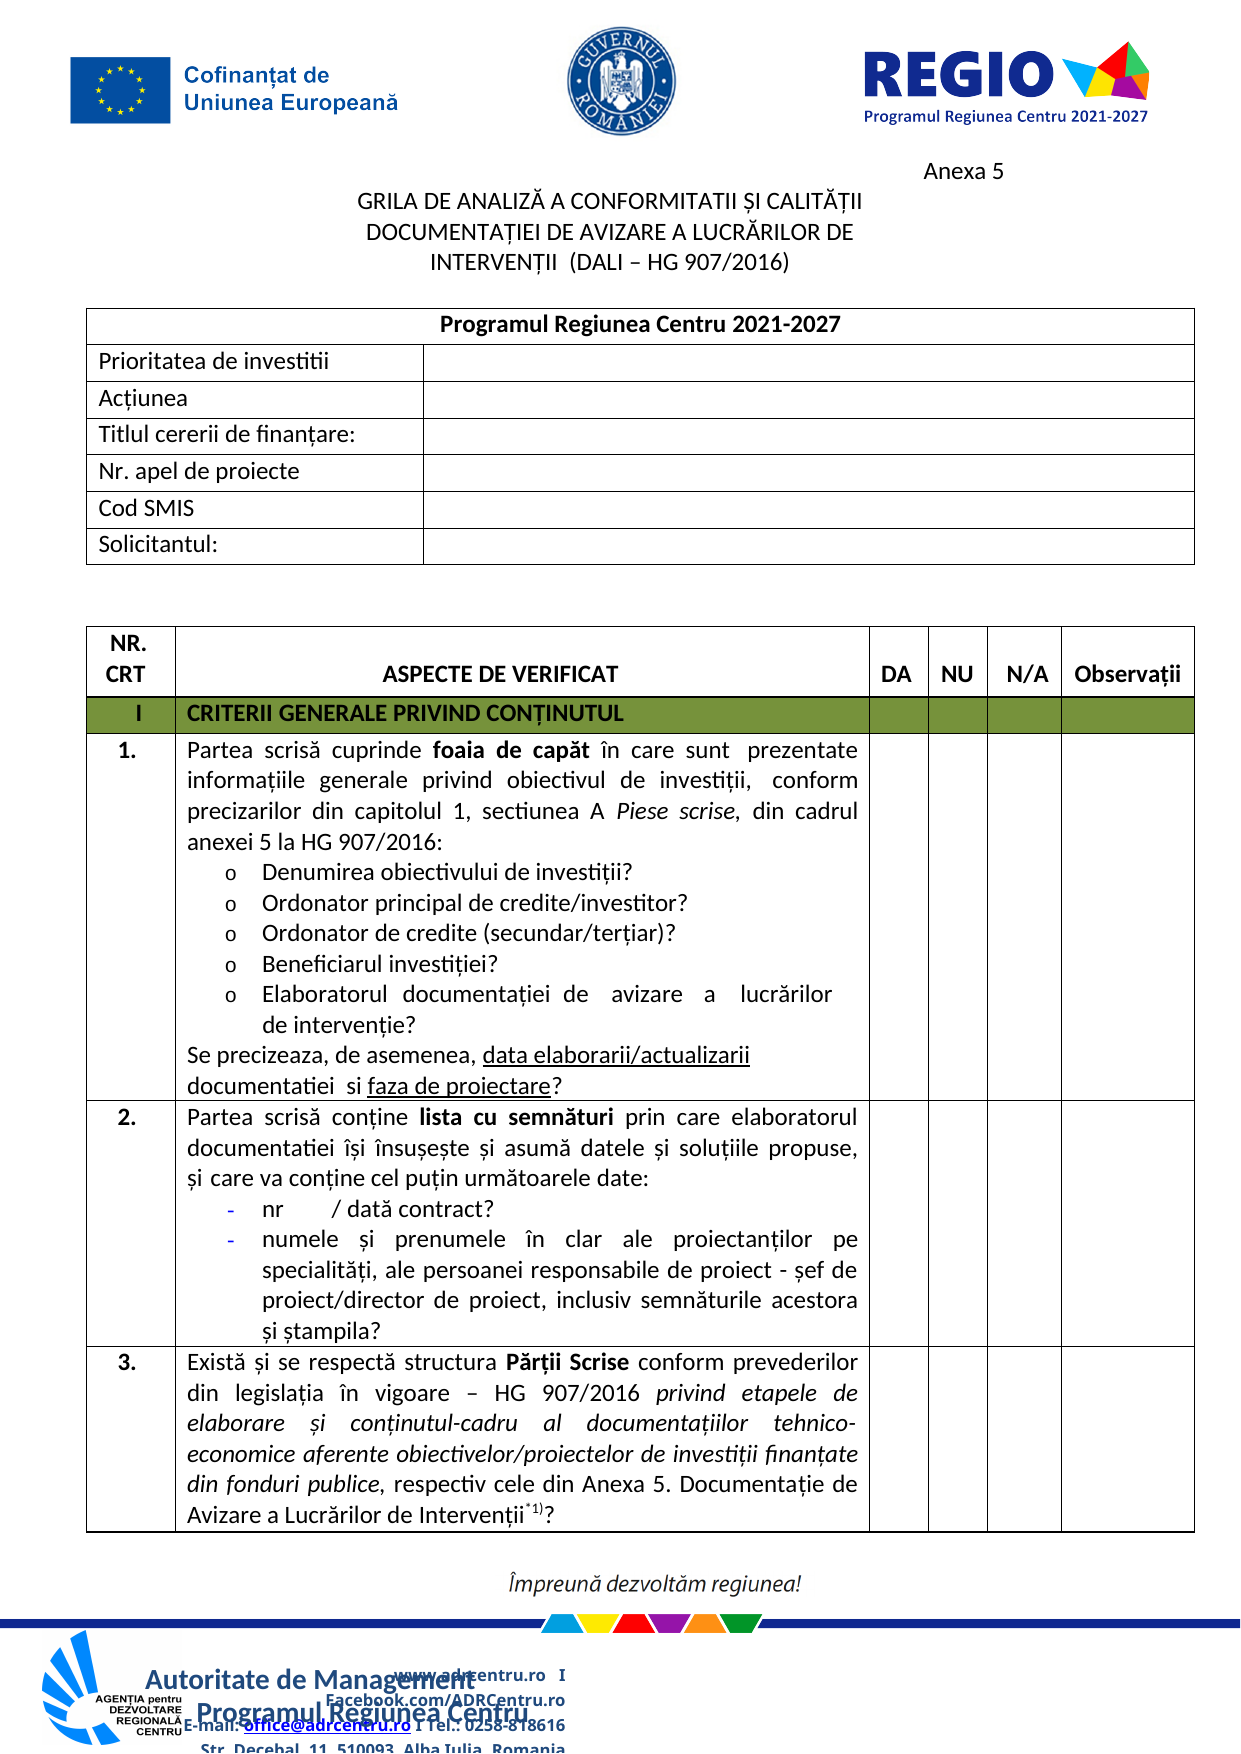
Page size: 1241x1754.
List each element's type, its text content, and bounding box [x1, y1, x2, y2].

picture [547, 0, 692, 154]
table_header Observații [1062, 627, 1194, 696]
table_cell [87, 1101, 175, 1346]
picture [864, 41, 1150, 125]
table_cell [870, 698, 928, 733]
table_cell Acțiunea [87, 382, 423, 417]
table_cell [424, 455, 1194, 491]
table_cell [929, 1101, 987, 1346]
table_cell [870, 1347, 928, 1531]
table_cell [929, 1347, 987, 1531]
table_cell [988, 698, 1061, 733]
table_header ASPECTE DE VERIFICAT [176, 627, 869, 696]
table_cell Nr. apel de proiecte [87, 455, 423, 491]
picture [574, 1614, 1241, 1633]
table_cell [988, 734, 1061, 1100]
table_cell [424, 345, 1194, 381]
table_cell Prioritatea de investitii [87, 345, 423, 381]
picture [66, 53, 425, 128]
table_cell Solicitantul: [87, 529, 423, 564]
table_cell [424, 419, 1194, 454]
table_cell [1062, 1347, 1194, 1531]
table_header NU [929, 627, 987, 696]
table_cell Cod SMIS [87, 492, 423, 527]
table_cell I [87, 698, 175, 733]
table_cell [424, 382, 1194, 417]
table_cell [87, 734, 175, 1100]
table_cell [988, 1347, 1061, 1531]
table_cell Titlul cererii de finanţare: [87, 419, 423, 454]
table_cell [1062, 1101, 1194, 1346]
table_cell Partea scrisă cuprinde foaia de capăt în care sunt prezentate informaţiile generale privind obiectivul de investiţii, conform precizarilor din capitolul 1, sectiunea A Piese scrise, din cadrul anexei 5 la HG 907/2016: Denumirea obiectivului de investiţii? Ordonator principal de credite/investitor? Ordonator de credite (secundar/terţiar)? Beneficiarul investiţiei? Elaboratorul documentaţiei de avizare a lucrărilor de intervenţie? Se precizeaza, de asemenea, data elaborarii/actualizarii documentatiei si faza de proiectare? [176, 734, 869, 1100]
table_cell [929, 698, 987, 733]
table_header N/A [988, 627, 1061, 696]
text GRILA DE ANALIZĂ A CONFORMITATII ȘI CALITĂȚII DOCUMENTAŢIEI DE AVIZARE A LUCRĂRILOR DE INTERVENŢII (DALI – HG 907/2016) [322, 185, 898, 277]
table_cell [424, 492, 1194, 527]
table_header Programul Regiunea Centru 2021-2027 [87, 309, 1194, 344]
table_cell [988, 1101, 1061, 1346]
table_cell [870, 734, 928, 1100]
picture [495, 1571, 814, 1597]
table_cell [1062, 698, 1194, 733]
table_cell [870, 1101, 928, 1346]
table_header DA [870, 627, 928, 696]
table_cell [929, 734, 987, 1100]
table_cell Partea scrisă conține lista cu semnături prin care elaboratorul documentatiei îşi însuşeşte şi asumă datele şi soluţiile propuse, şi care va conţine cel puţin următoarele date: nr / dată contract? numele şi prenumele în clar ale proiectanţilor pe specialităţi, ale persoanei responsabile de proiect - şef de proiect/director de proiect, inclusiv semnăturile acestora şi ştampila? [176, 1101, 869, 1346]
table_cell [1062, 734, 1194, 1100]
picture [0, 1614, 550, 1745]
table_cell [87, 1347, 175, 1531]
text Anexa 5 [130, 155, 1004, 185]
table_cell CRITERII GENERALE PRIVIND CONŢINUTUL [176, 698, 869, 733]
table_header NR. CRT [87, 627, 175, 696]
table_cell [424, 529, 1194, 564]
